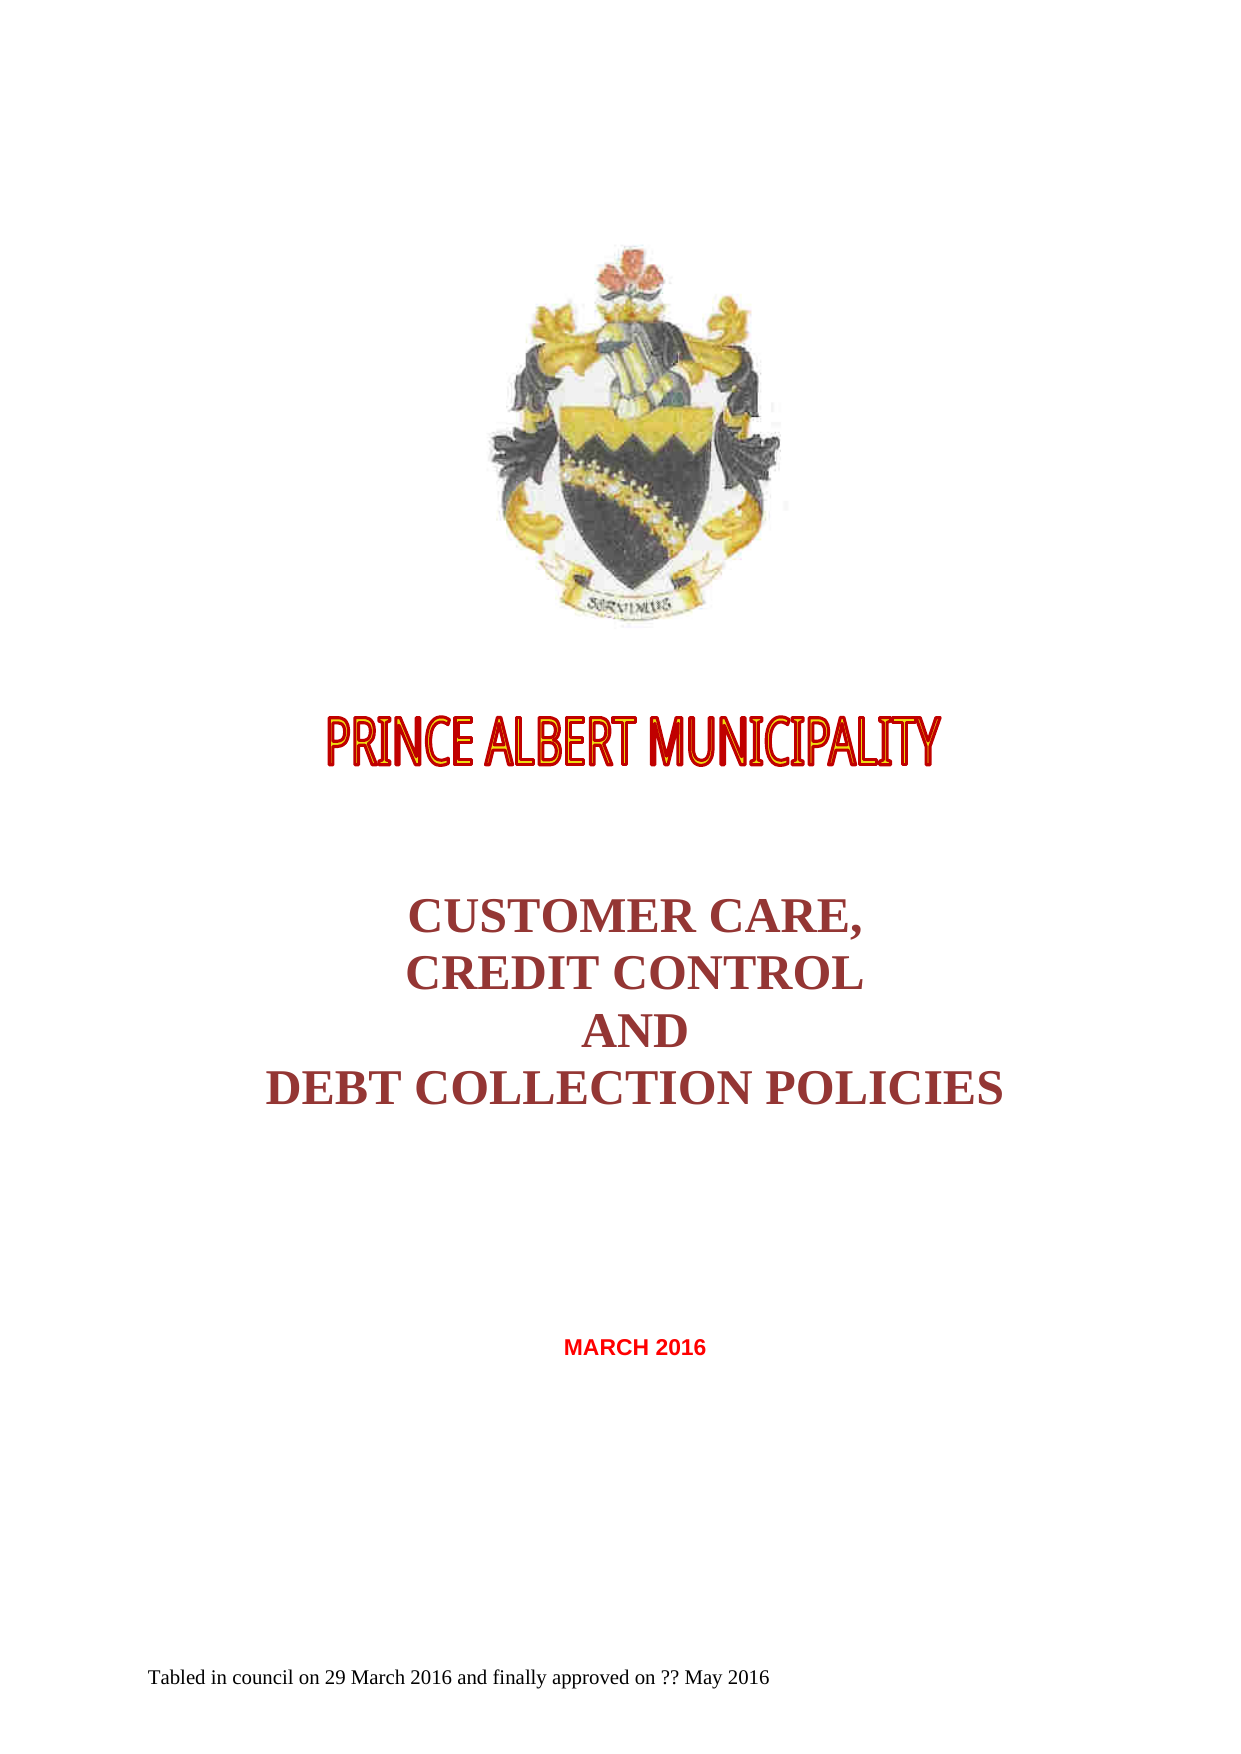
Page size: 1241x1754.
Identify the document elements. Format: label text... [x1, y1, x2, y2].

text MARCH 2016 [148, 1333, 1122, 1360]
picture [467, 226, 808, 639]
text Customer Care, Credit Control and Debt Collection Policies [148, 885, 1122, 1115]
